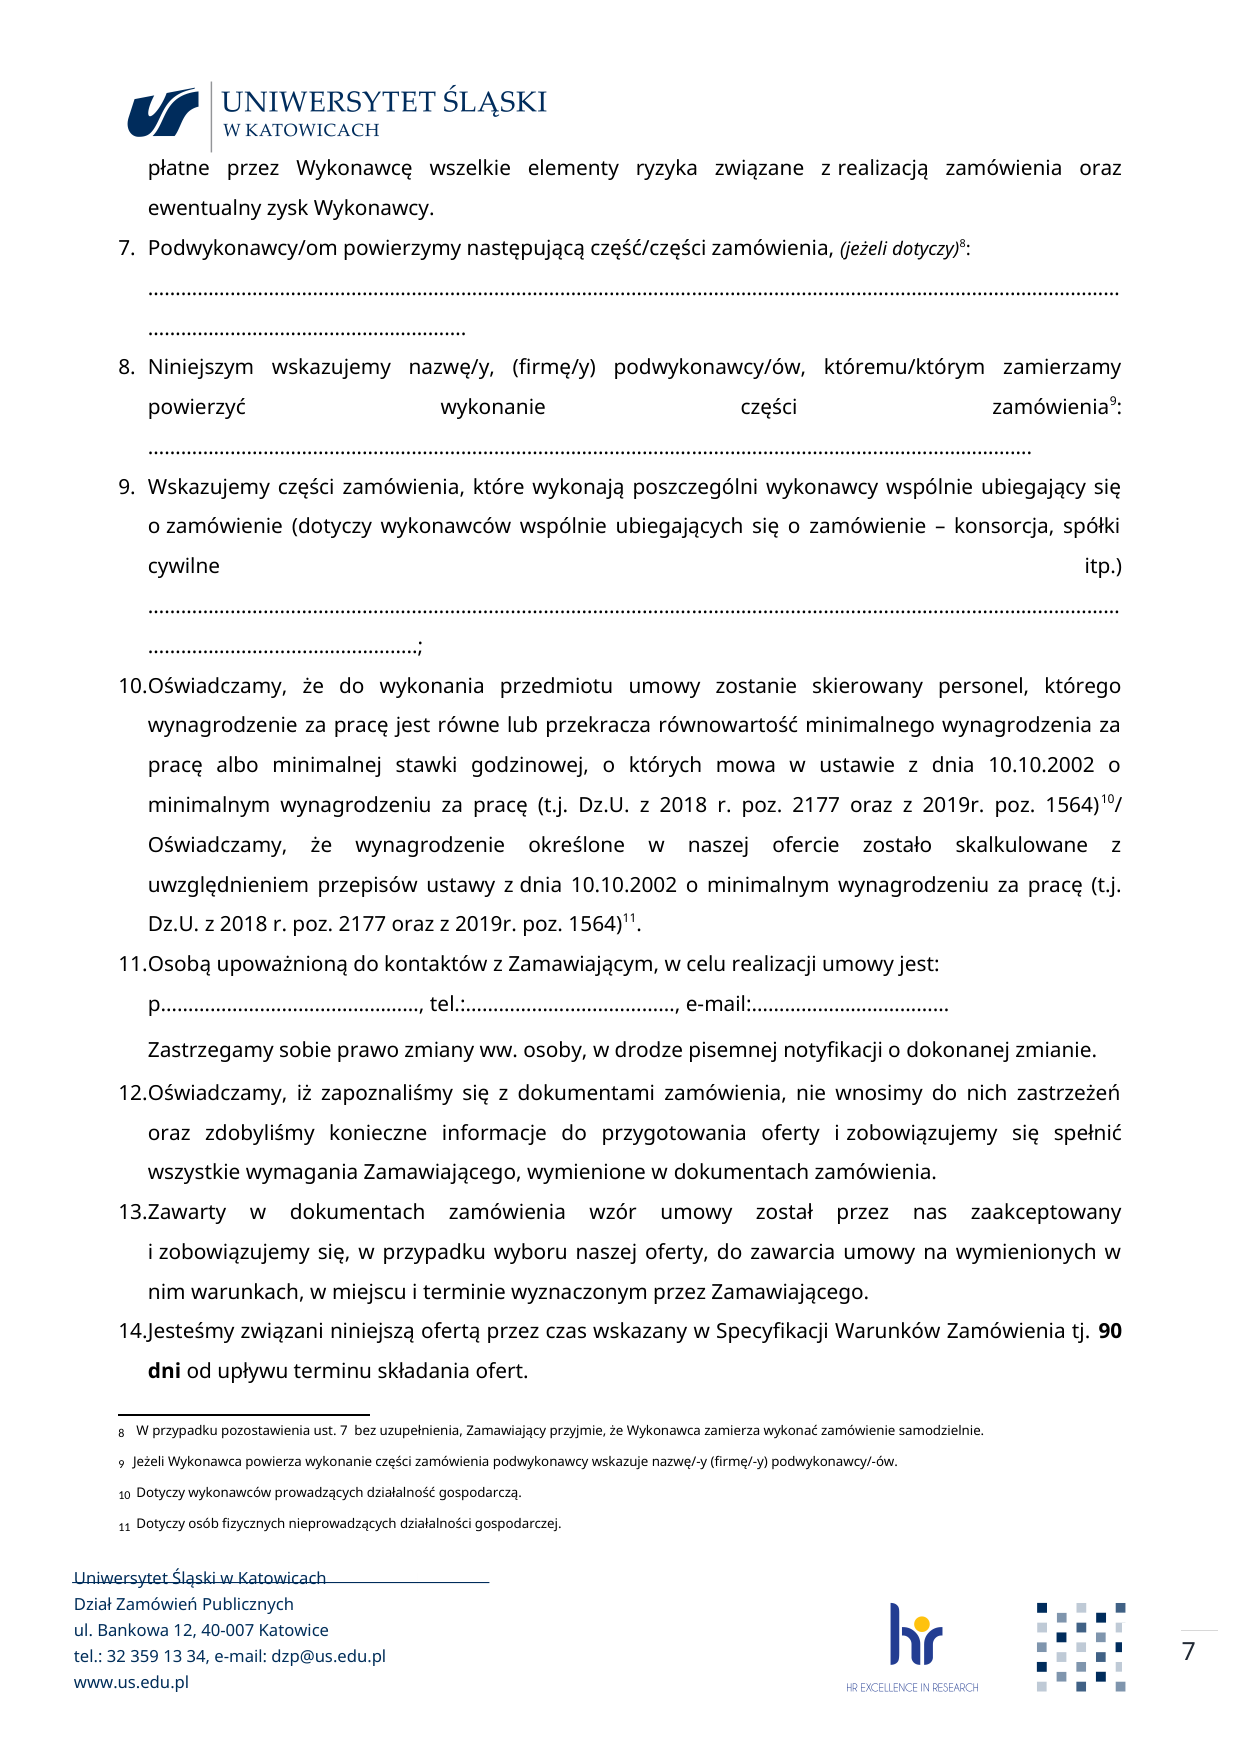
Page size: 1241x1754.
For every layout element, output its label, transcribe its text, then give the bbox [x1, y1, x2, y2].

subtitle p……………….………….……………, tel.:………………..………...……, e-mail:……………………………… [148, 989, 1122, 1018]
picture [76, 1573, 82, 1583]
text Zastrzegamy sobie prawo zmiany ww. osoby, w drodze pisemnej notyfikacji o dokonanej zmianie. [148, 1035, 1122, 1064]
subtitle Podwykonawcy/om powierzymy następującą część/części zamówienia, (jeżeli dotyczy): [118, 233, 1122, 262]
subtitle ………………………………………………………………………………………………………………………………………………………………………………………………………………. [148, 273, 1122, 341]
picture [9, 0, 1241, 188]
subtitle Oświadczamy, że do wykonania przedmiotu umowy zostanie skierowany personel, którego wynagrodzenie za pracę jest równe lub przekracza równowartość minimalnego wynagrodzenia za pracę albo minimalnej stawki godzinowej, o których mowa w ustawie z dnia 10.10.2002 o minimalnym wynagrodzeniu za pracę (t.j. Dz.U. z 2018 r. poz. 2177 oraz z 2019r. poz. 1564)/ Oświadczamy, że wynagrodzenie określone w naszej ofercie zostało skalkulowane z uwzględnieniem przepisów ustawy z dnia 10.10.2002 o minimalnym wynagrodzeniu za pracę (t.j. Dz.U. z 2018 r. poz. 2177 oraz z 2019r. poz. 1564). [118, 671, 1122, 938]
subtitle Oświadczamy, że cena Naszej oferty (w tym wyszczególnione stawki) zawiera wszelkie koszty poniesione w celu należytego i pełnego wykonania zamówienia, zgodnie z wymaganiami opisanymi w SWZ i we wszystkich załącznikach do niej; cena uwzględnia podatki, opłaty i inne należności płatne przez Wykonawcę wszelkie elementy ryzyka związane z realizacją zamówienia oraz ewentualny zysk Wykonawcy. [118, 153, 1122, 222]
subtitle Wskazujemy części zamówienia, które wykonają poszczególni wykonawcy wspólnie ubiegający się o zamówienie (dotyczy wykonawców wspólnie ubiegających się o zamówienie – konsorcja, spółki cywilne itp.)………………………………………………………………………………………………………………………………………………………………………………........………………..; [118, 472, 1122, 659]
picture [0, 1573, 490, 1591]
subtitle Niniejszym wskazujemy nazwę/y, (firmę/y) podwykonawcy/ów, któremu/którym zamierzamy powierzyć wykonanie części zamówienia: …………………………………………………………………………………………………………………….………………………. [118, 352, 1122, 461]
picture [778, 1475, 1155, 1721]
subtitle Osobą upoważnioną do kontaktów z Zamawiającym, w celu realizacji umowy jest: [118, 949, 1122, 978]
subtitle Zawarty w dokumentach zamówienia wzór umowy został przez nas zaakceptowany i zobowiązujemy się, w przypadku wyboru naszej oferty, do zawarcia umowy na wymienionych w nim warunkach, w miejscu i terminie wyznaczonym przez Zamawiającego. [118, 1197, 1122, 1305]
subtitle Oświadczamy, iż zapoznaliśmy się z dokumentami zamówienia, nie wnosimy do nich zastrzeżeń oraz zdobyliśmy konieczne informacje do przygotowania oferty i zobowiązujemy się spełnić wszystkie wymagania Zamawiającego, wymienione w dokumentach zamówienia. [118, 1078, 1122, 1186]
subtitle Jesteśmy związani niniejszą ofertą przez czas wskazany w Specyfikacji Warunków Zamówienia tj. 90 dni od upływu terminu składania ofert. [118, 1317, 1122, 1385]
